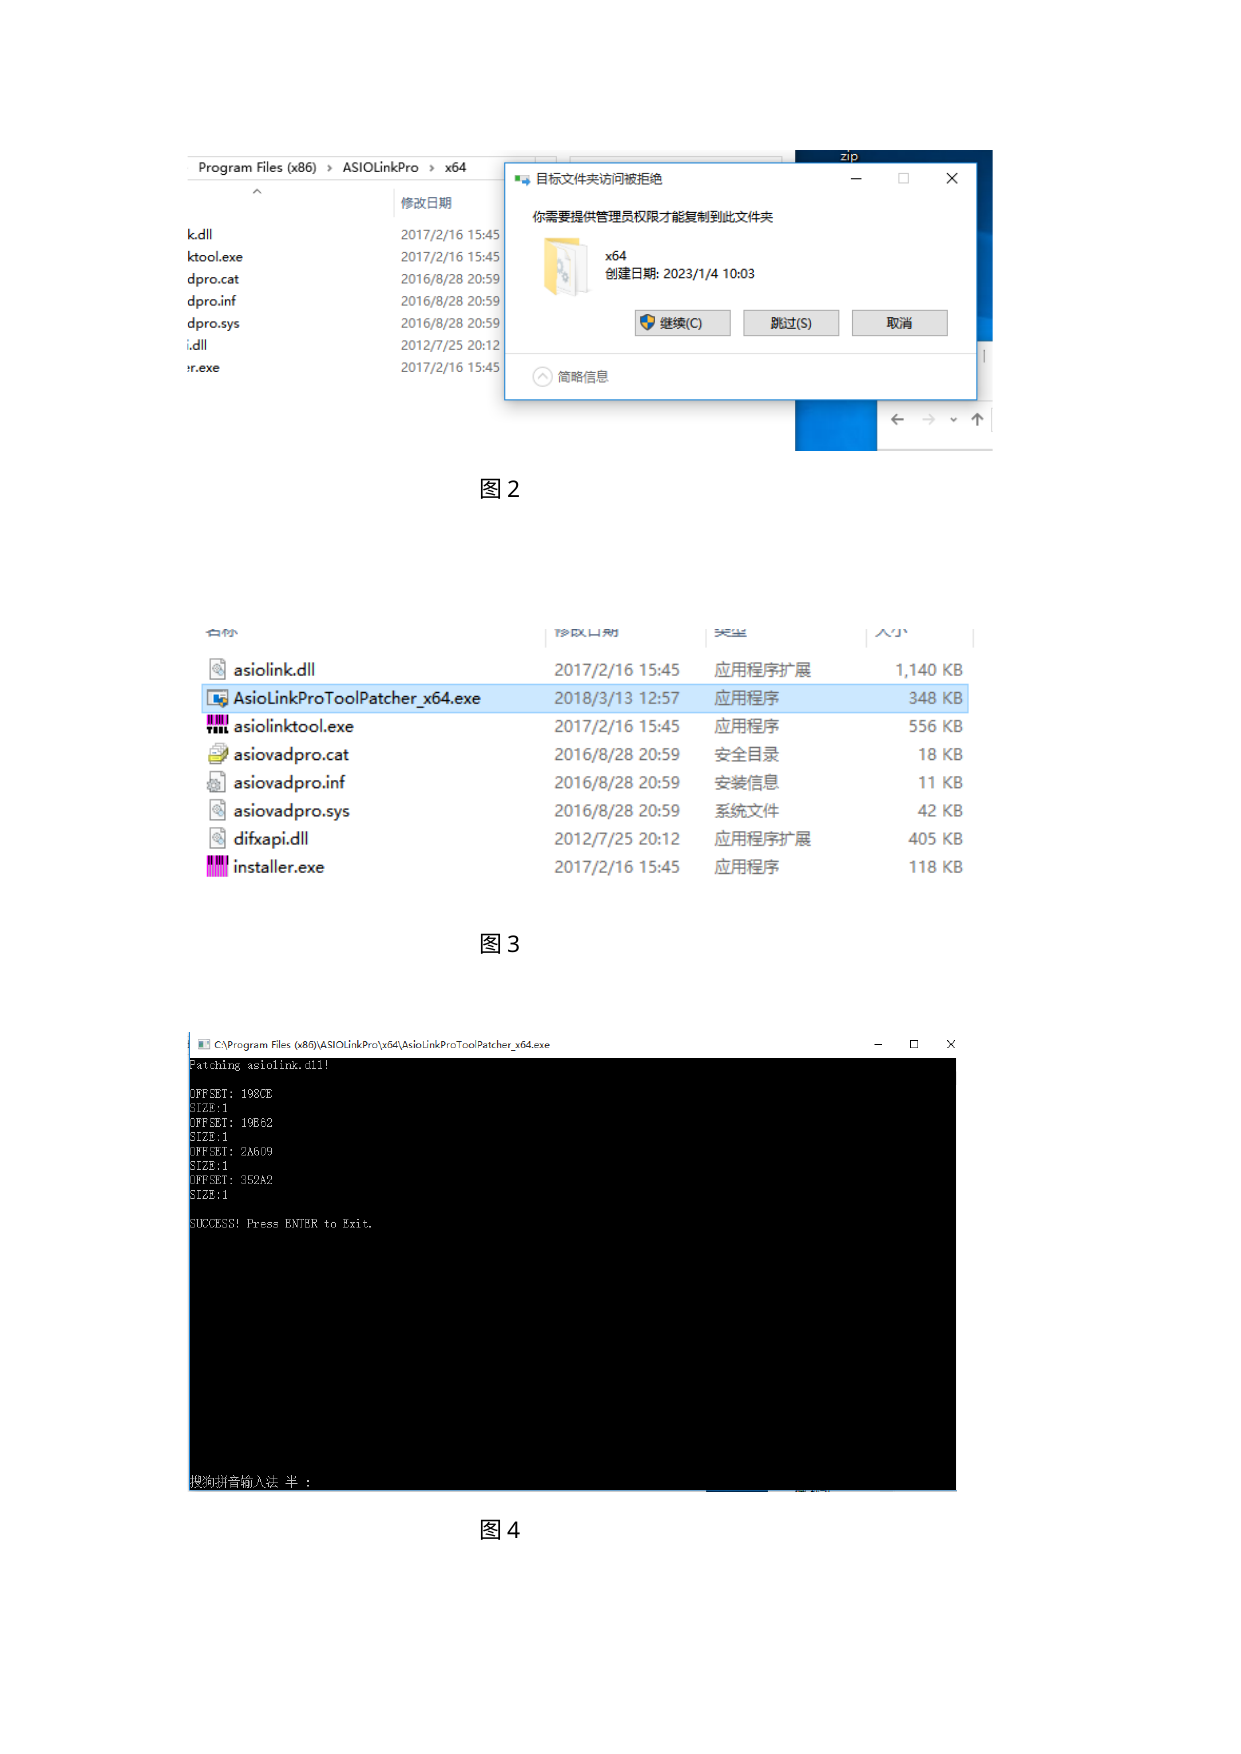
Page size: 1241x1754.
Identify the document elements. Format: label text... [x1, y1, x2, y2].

text 图3 [187, 926, 1053, 959]
text 图4 [187, 1512, 1053, 1545]
picture [187, 150, 993, 451]
picture [187, 629, 1053, 906]
picture [187, 1032, 957, 1492]
text 图2 [187, 471, 1053, 504]
